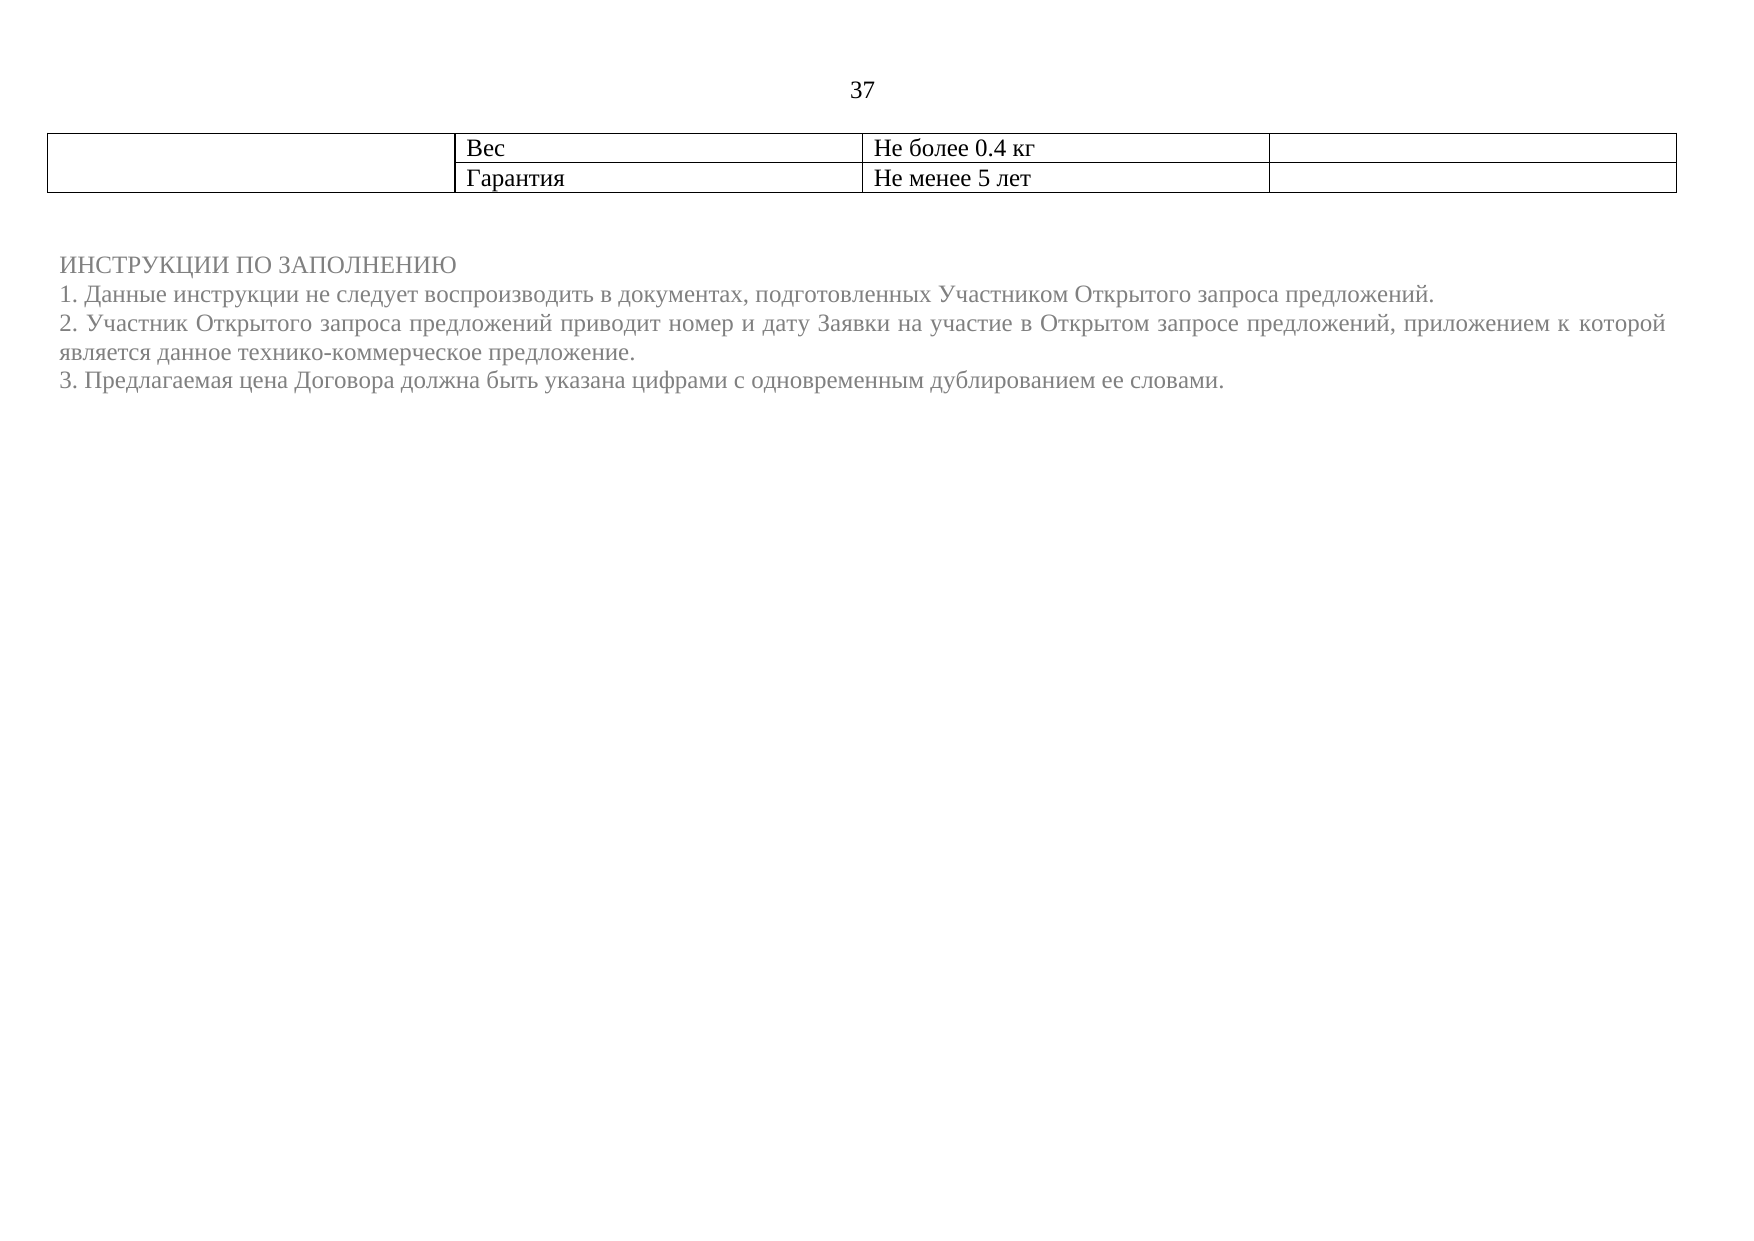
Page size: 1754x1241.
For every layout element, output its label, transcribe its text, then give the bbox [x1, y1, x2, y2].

text 2. Участник Открытого запроса предложений приводит номер и дату Заявки на участие в Открытом запросе предложений, приложением к которой является данное технико-коммерческое предложение. [59, 308, 1665, 366]
text 1. Данные инструкции не следует воспроизводить в документах, подготовленных Участником Открытого запроса предложений. [59, 279, 1665, 308]
table_cell Гарантия [456, 163, 862, 192]
table_cell Не менее 5 лет [863, 163, 1269, 192]
table_cell Вес [456, 134, 862, 162]
table_cell [1270, 163, 1676, 192]
text ИНСТРУКЦИИ ПО ЗАПОЛНЕНИЮ [59, 251, 1665, 279]
table_cell [1270, 134, 1676, 162]
table_cell Не более 0.4 кг [863, 134, 1269, 162]
text 3. Предлагаемая цена Договора должна быть указана цифрами с одновременным дублированием ее словами. [59, 366, 1665, 394]
